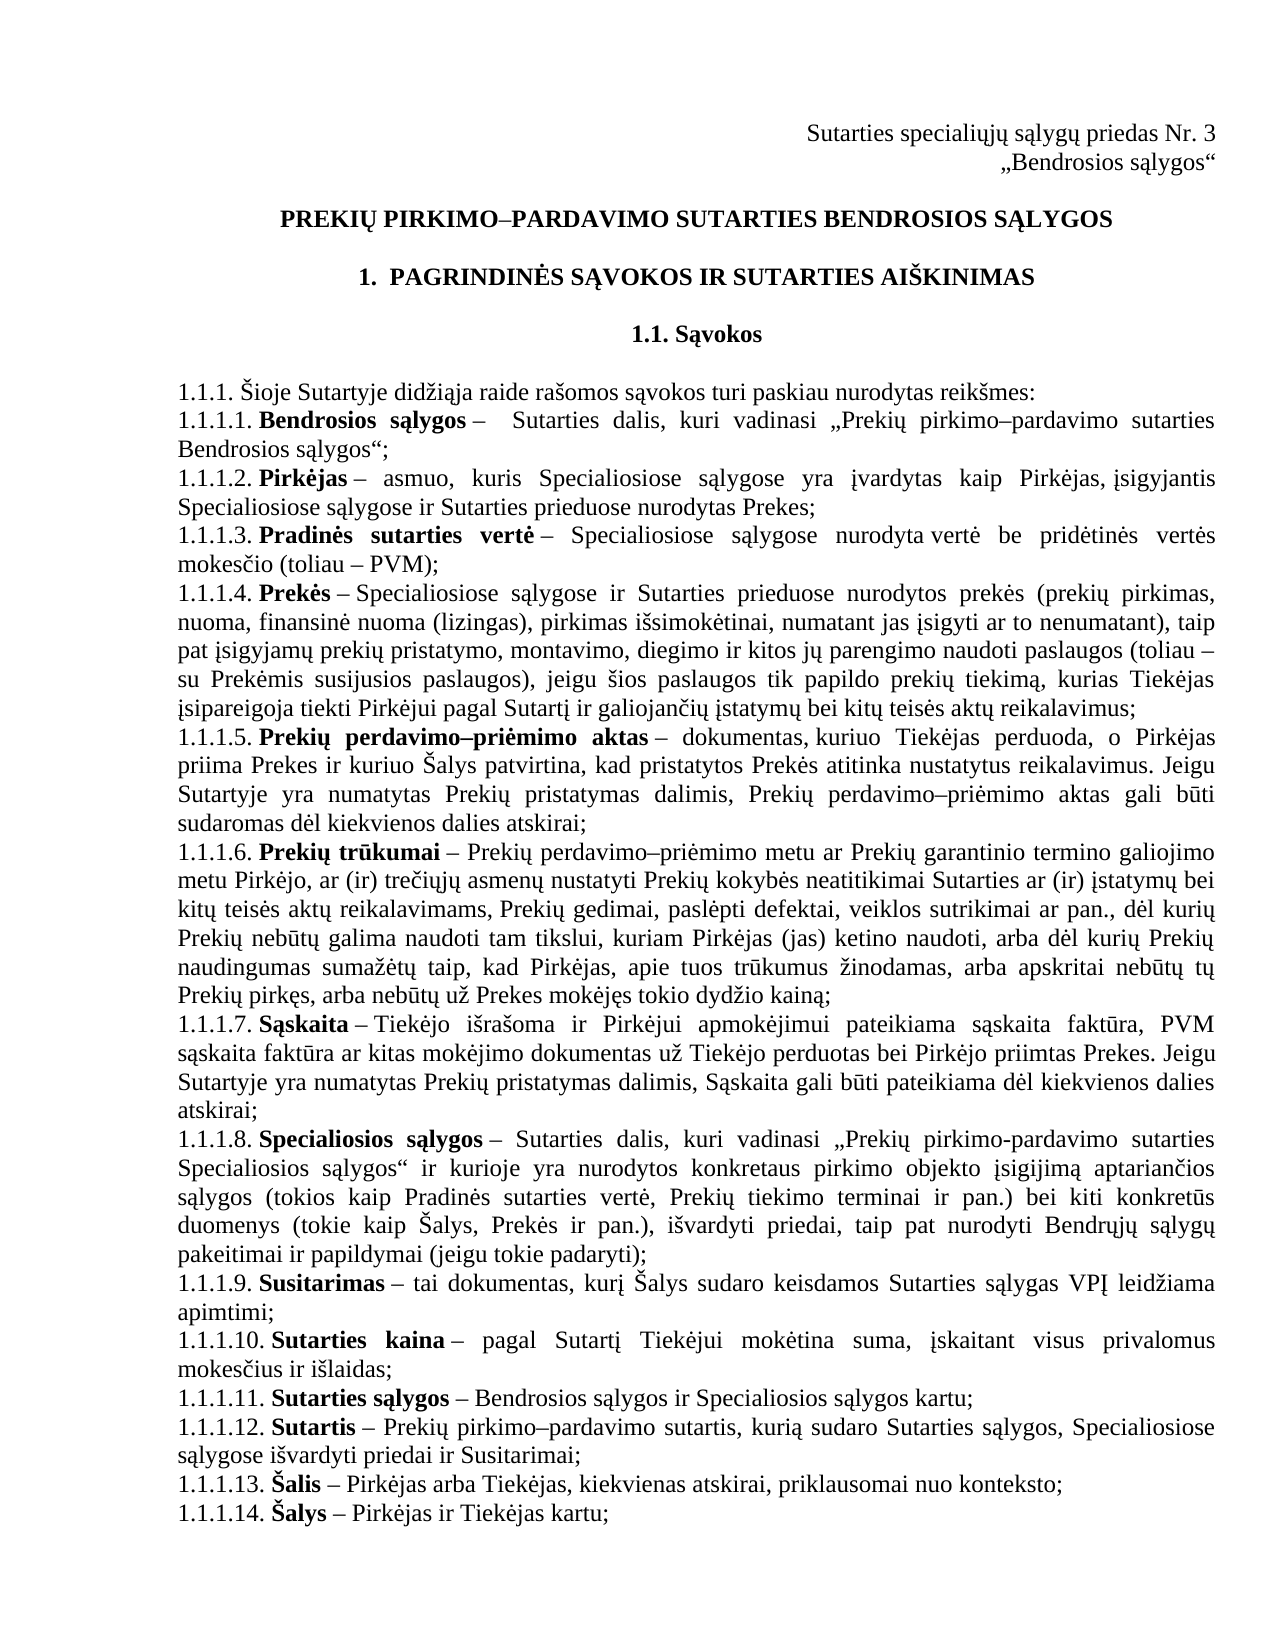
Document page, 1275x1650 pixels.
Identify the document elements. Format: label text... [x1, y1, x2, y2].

text 1.1.1.6. Prekių trūkumai – Prekių perdavimo–priėmimo metu ar Prekių garantinio termino galiojimo metu Pirkėjo, ar (ir) trečiųjų asmenų nustatyti Prekių kokybės neatitikimai Sutarties ar (ir) įstatymų bei kitų teisės aktų reikalavimams, Prekių gedimai, paslėpti defektai, veiklos sutrikimai ar pan., dėl kurių Prekių nebūtų galima naudoti tam tikslui, kuriam Pirkėjas (jas) ketino naudoti, arba dėl kurių Prekių naudingumas sumažėtų taip, kad Pirkėjas, apie tuos trūkumus žinodamas, arba apskritai nebūtų tų Prekių pirkęs, arba nebūtų už Prekes mokėjęs tokio dydžio kainą; [177, 837, 1216, 1009]
text 1.1.1. Šioje Sutartyje didžiąja raide rašomos sąvokos turi paskiau nurodytas reikšmes: [177, 377, 1216, 406]
text 1.1.1.9. Susitarimas – tai dokumentas, kurį Šalys sudaro keisdamos Sutarties sąlygas VPĮ leidžiama apimtimi; [177, 1268, 1216, 1326]
text 1.1. Sąvokos [177, 319, 1216, 348]
text 1.1.1.4. Prekės – Specialiosiose sąlygose ir Sutarties prieduose nurodytos prekės (prekių pirkimas, nuoma, finansinė nuoma (lizingas), pirkimas išsimokėtinai, numatant jas įsigyti ar to nenumatant), taip pat įsigyjamų prekių pristatymo, montavimo, diegimo ir kitos jų parengimo naudoti paslaugos (toliau – su Prekėmis susijusios paslaugos), jeigu šios paslaugos tik papildo prekių tiekimą, kurias Tiekėjas įsipareigoja tiekti Pirkėjui pagal Sutartį ir galiojančių įstatymų bei kitų teisės aktų reikalavimus; [177, 578, 1216, 722]
text 1.1.1.10. Sutarties kaina – pagal Sutartį Tiekėjui mokėtina suma, įskaitant visus privalomus mokesčius ir išlaidas; [177, 1326, 1216, 1383]
text 1.1.1.3. Pradinės sutarties vertė – Specialiosiose sąlygose nurodyta vertė be pridėtinės vertės mokesčio (toliau – PVM); [177, 521, 1216, 578]
text 1.1.1.7. Sąskaita – Tiekėjo išrašoma ir Pirkėjui apmokėjimui pateikiama sąskaita faktūra, PVM sąskaita faktūra ar kitas mokėjimo dokumentas už Tiekėjo perduotas bei Pirkėjo priimtas Prekes. Jeigu Sutartyje yra numatytas Prekių pristatymas dalimis, Sąskaita gali būti pateikiama dėl kiekvienos dalies atskirai; [177, 1009, 1216, 1124]
text 1.1.1.5. Prekių perdavimo–priėmimo aktas – dokumentas, kuriuo Tiekėjas perduoda, o Pirkėjas priima Prekes ir kuriuo Šalys patvirtina, kad pristatytos Prekės atitinka nustatytus reikalavimus. Jeigu Sutartyje yra numatytas Prekių pristatymas dalimis, Prekių perdavimo–priėmimo aktas gali būti sudaromas dėl kiekvienos dalies atskirai; [177, 722, 1216, 837]
text 1.1.1.2. Pirkėjas – asmuo, kuris Specialiosiose sąlygose yra įvardytas kaip Pirkėjas, įsigyjantis Specialiosiose sąlygose ir Sutarties prieduose nurodytas Prekes; [177, 463, 1216, 521]
text 1.1.1.12. Sutartis – Prekių pirkimo–pardavimo sutartis, kurią sudaro Sutarties sąlygos, Specialiosiose sąlygose išvardyti priedai ir Susitarimai; [177, 1412, 1216, 1469]
text „Bendrosios sąlygos“ [177, 147, 1216, 176]
text 1.1.1.14. Šalys – Pirkėjas ir Tiekėjas kartu; [177, 1498, 1216, 1527]
text 1.1.1.8. Specialiosios sąlygos – Sutarties dalis, kuri vadinasi „Prekių pirkimo-pardavimo sutarties Specialiosios sąlygos“ ir kurioje yra nurodytos konkretaus pirkimo objekto įsigijimą aptariančios sąlygos (tokios kaip Pradinės sutarties vertė, Prekių tiekimo terminai ir pan.) bei kiti konkretūs duomenys (tokie kaip Šalys, Prekės ir pan.), išvardyti priedai, taip pat nurodyti Bendrųjų sąlygų pakeitimai ir papildymai (jeigu tokie padaryti); [177, 1124, 1216, 1268]
text 1. PAGRINDINĖS SĄVOKOS IR SUTARTIES AIŠKINIMAS [177, 262, 1216, 291]
text PREKIŲ PIRKIMO–PARDAVIMO SUTARTIES BENDROSIOS SĄLYGOS [177, 204, 1216, 233]
text 1.1.1.1. Bendrosios sąlygos – Sutarties dalis, kuri vadinasi „Prekių pirkimo–pardavimo sutarties Bendrosios sąlygos“; [177, 406, 1216, 463]
text 1.1.1.11. Sutarties sąlygos – Bendrosios sąlygos ir Specialiosios sąlygos kartu; [177, 1383, 1216, 1412]
text 1.1.1.13. Šalis – Pirkėjas arba Tiekėjas, kiekvienas atskirai, priklausomai nuo konteksto; [177, 1469, 1216, 1498]
text Sutarties specialiųjų sąlygų priedas Nr. 3 [177, 118, 1216, 147]
